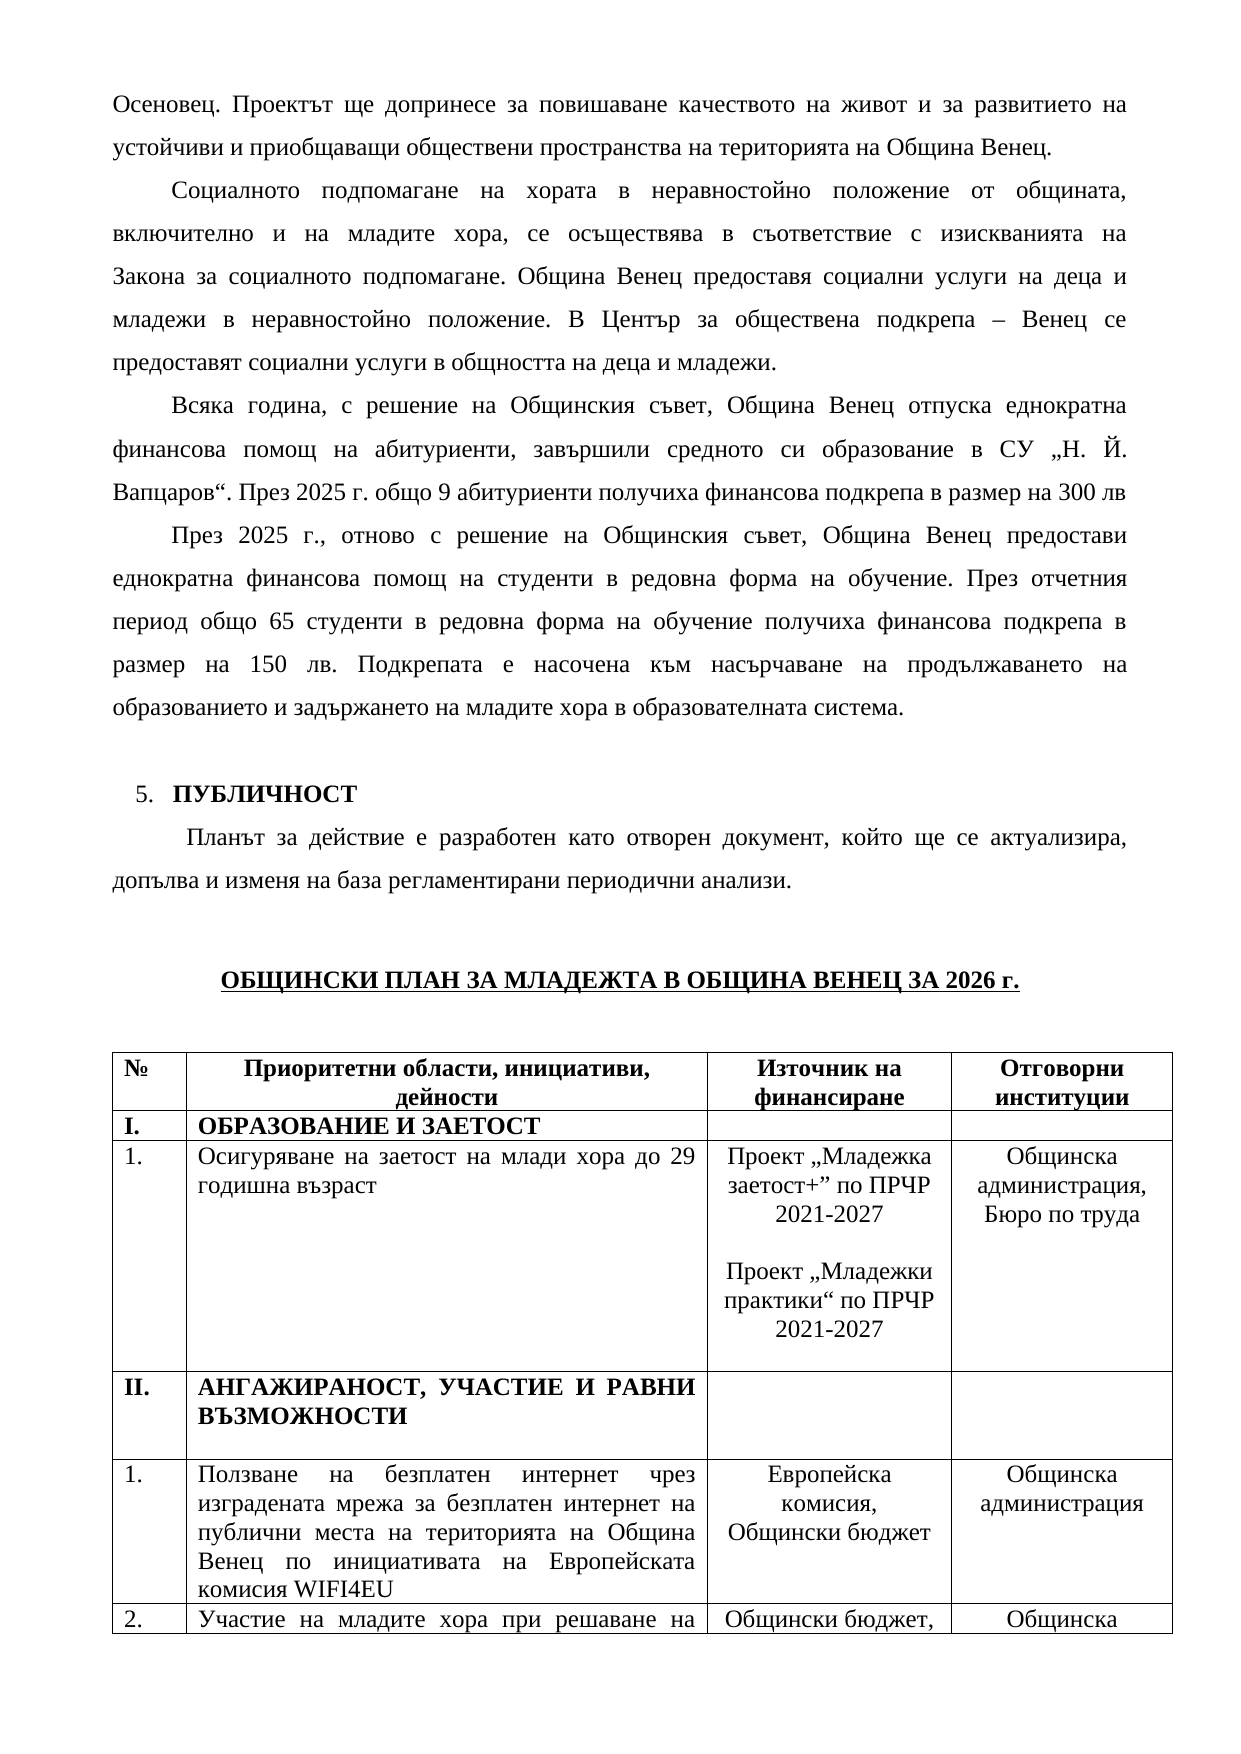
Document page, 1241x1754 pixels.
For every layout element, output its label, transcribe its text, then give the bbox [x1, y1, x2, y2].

text Планът за действие е разработен като отворен документ, който ще се актуализира, допълва и изменя на база регламентирани периодични анализи. [112, 822, 1128, 894]
table_cell АНГАЖИРАНОСТ, УЧАСТИЕ И РАВНИ ВЪЗМОЖНОСТИ [187, 1372, 707, 1458]
table_cell 1. [113, 1460, 186, 1603]
table_cell 2. [113, 1604, 186, 1633]
text Всяка година, с решение на Общинския съвет, Община Венец отпуска еднократна финансова помощ на абитуриенти, завършили средното си образование в СУ „Н. Й. Вапцаров“. През 2025 г. общо 9 абитуриенти получиха финансова подкрепа в размер на 300 лв [112, 391, 1128, 506]
table_cell [952, 1111, 1172, 1140]
table_header № [113, 1053, 186, 1110]
table_cell [708, 1372, 951, 1458]
table_header Отговорни институции [952, 1053, 1172, 1110]
table_cell Ползване на безплатен интернет чрез изградената мрежа за безплатен интернет на публични места на територията на Община Венец по инициативата на Европейската комисия WIFI4EU [187, 1460, 707, 1603]
table_cell Осигуряване на заетост на млади хора до 29 годишна възраст [187, 1141, 707, 1371]
table_cell II. [113, 1372, 186, 1458]
table_cell Европейска комисия, Общински бюджет [708, 1460, 951, 1603]
table_header Източник на финансиране [708, 1053, 951, 1110]
table_cell Общинска администрация, Бюро по труда [952, 1141, 1172, 1371]
table_cell Общинска администрация [952, 1460, 1172, 1603]
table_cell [708, 1604, 951, 1633]
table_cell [952, 1604, 1172, 1633]
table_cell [187, 1604, 707, 1633]
text Социалното подпомагане на хората в неравностойно положение от общината, включително и на младите хора, се осъществява в съответствие с изискванията на Закона за социалното подпомагане. Община Венец предоставя социални услуги на деца и младежи в неравностойно положение. В Център за обществена подкрепа – Венец се предоставят социални услуги в общността на деца и младежи. [112, 175, 1128, 376]
table_cell І. [113, 1111, 186, 1140]
list ПУБЛИЧНОСТ [135, 779, 1128, 807]
text ОБЩИНСКИ ПЛАН ЗА МЛАДЕЖТА В ОБЩИНА ВЕНЕЦ ЗА 2026 г. [112, 966, 1128, 994]
text През 2025 г., отново с решение на Общинския съвет, Община Венец предостави еднократна финансова помощ на студенти в редовна форма на обучение. През отчетния период общо 65 студенти в редовна форма на обучение получиха финансова подкрепа в размер на 150 лв. Подкрепата е насочена към насърчаване на продължаването на образованието и задържането на младите хора в образователната система. [112, 520, 1128, 721]
table_cell ОБРАЗОВАНИЕ И ЗАЕТОСТ [187, 1111, 707, 1140]
table_header Приоритетни области, инициативи, дейности [187, 1053, 707, 1110]
table_cell Проект „Младежка заетост+” по ПРЧР 2021-2027 Проект „Младежки практики“ по ПРЧР 2021-2027 [708, 1141, 951, 1371]
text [112, 89, 1128, 161]
table_cell [708, 1111, 951, 1140]
table_cell 1. [113, 1141, 186, 1371]
table_cell [952, 1372, 1172, 1458]
